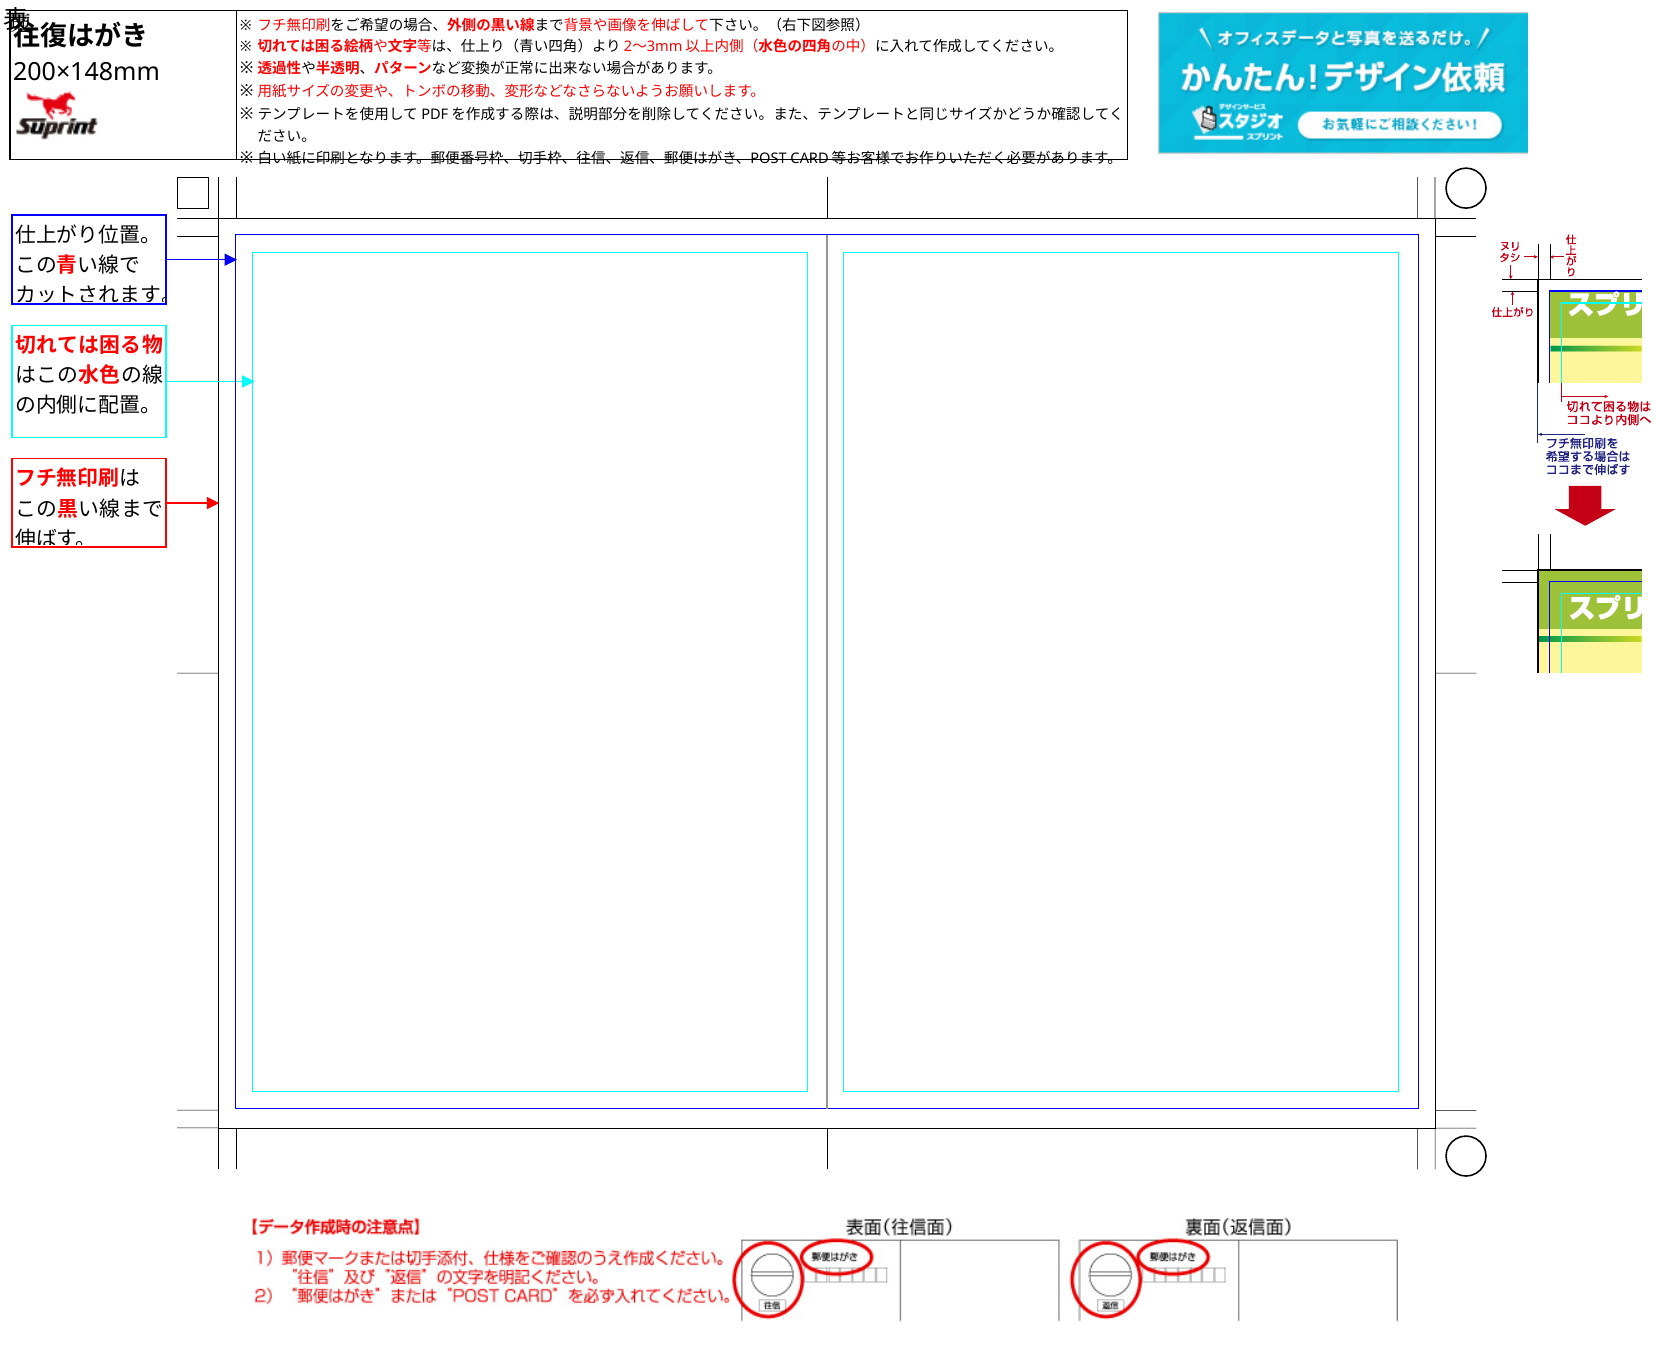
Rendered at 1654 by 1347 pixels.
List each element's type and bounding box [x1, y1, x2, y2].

picture [12, 87, 102, 144]
picture [252, 1217, 1398, 1322]
picture [1158, 12, 1528, 154]
